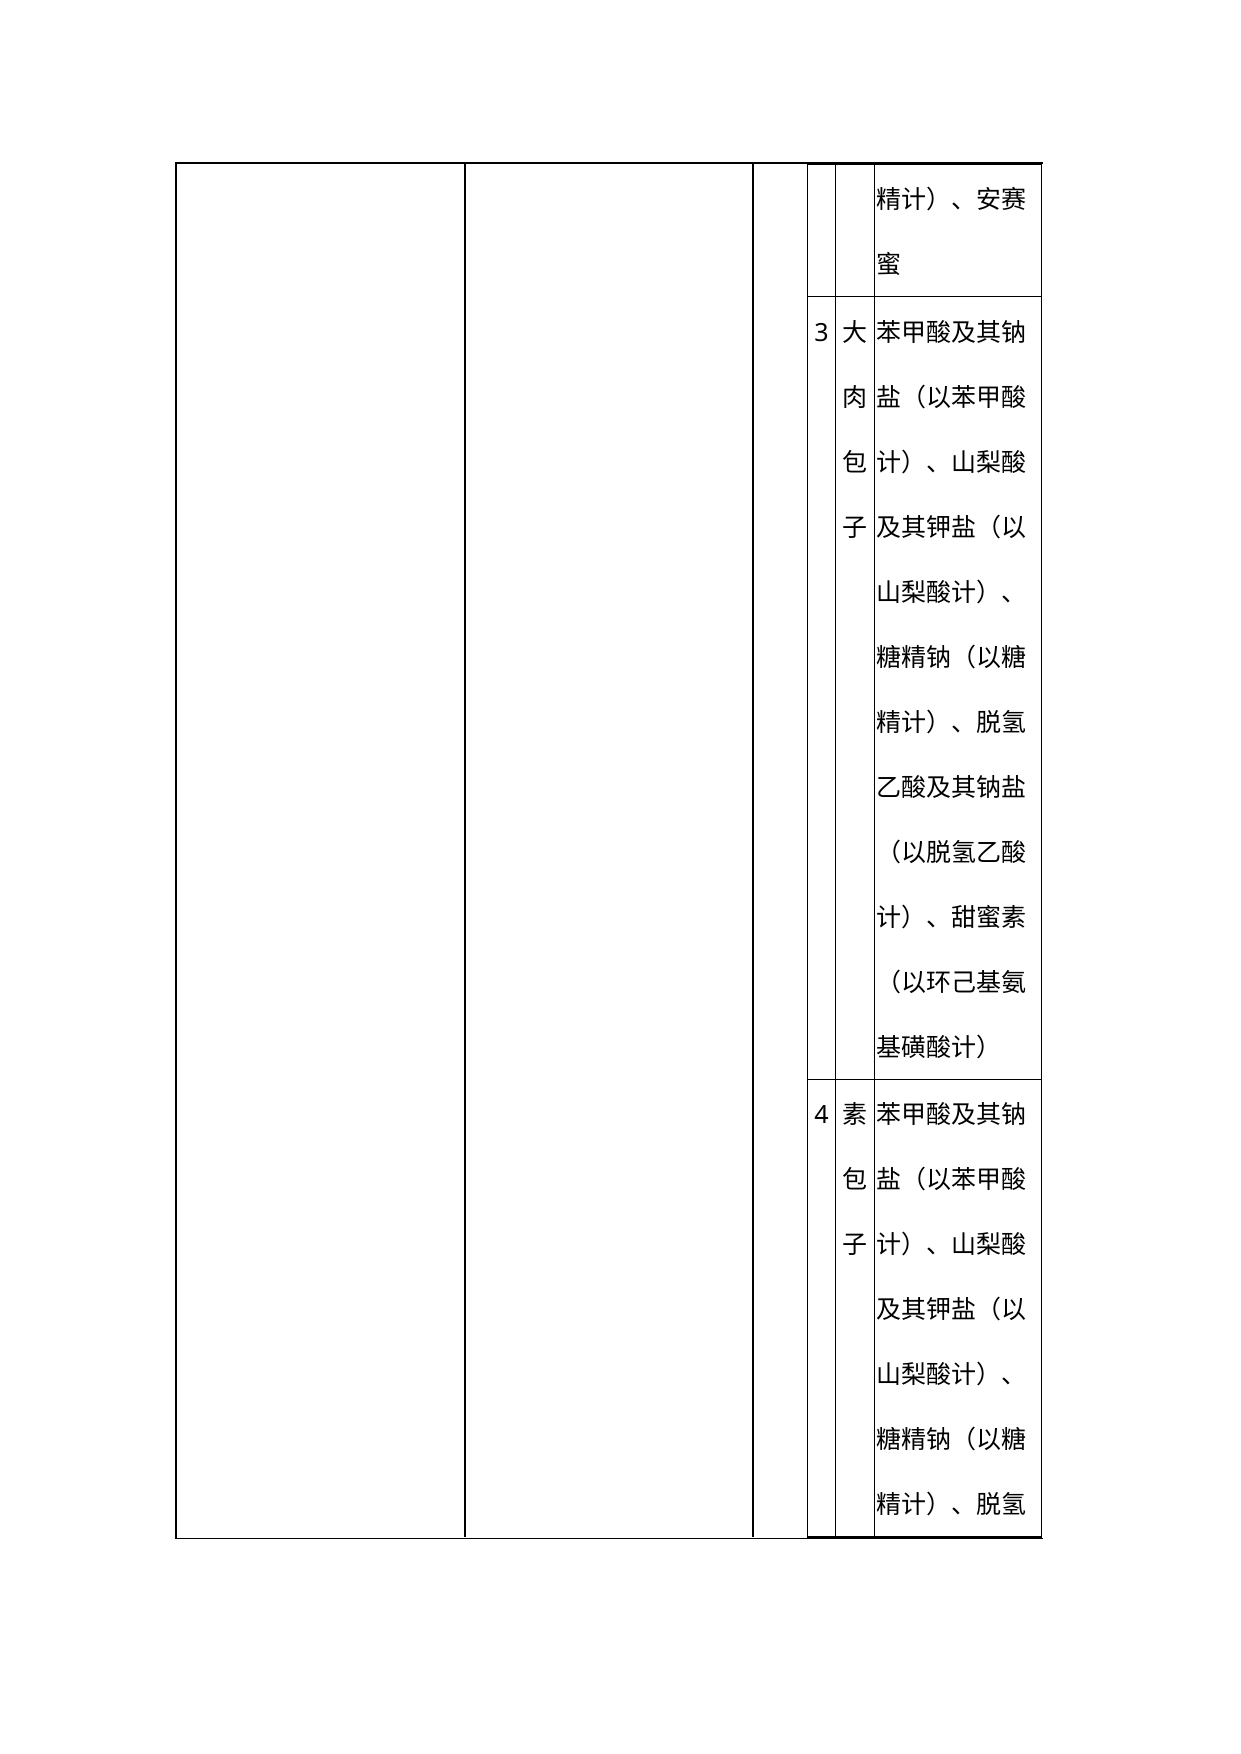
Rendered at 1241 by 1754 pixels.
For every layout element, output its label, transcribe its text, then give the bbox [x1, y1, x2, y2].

table_cell 2025年食品专项整治抽检计划表 （主要用于学校及托管食堂、职工灶、需要加大抽查频次的食品经营单位等） [808, 297, 835, 1079]
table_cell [754, 164, 807, 1537]
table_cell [875, 165, 1041, 296]
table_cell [836, 165, 874, 296]
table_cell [836, 1080, 874, 1536]
table_cell 2025年食品专项整治抽检计划表 （主要用于学校及托管食堂、职工灶、需要加大抽查频次的食品经营单位等） [875, 297, 1041, 1079]
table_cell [808, 1080, 835, 1536]
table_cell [875, 1080, 1041, 1536]
table_cell 1 [177, 164, 464, 1537]
table_cell 2025年食品专项整治抽检计划表 （主要用于学校及托管食堂、职工灶、需要加大抽查频次的食品经营单位等） [836, 297, 874, 1079]
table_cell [808, 165, 835, 296]
table_cell [466, 164, 752, 1537]
